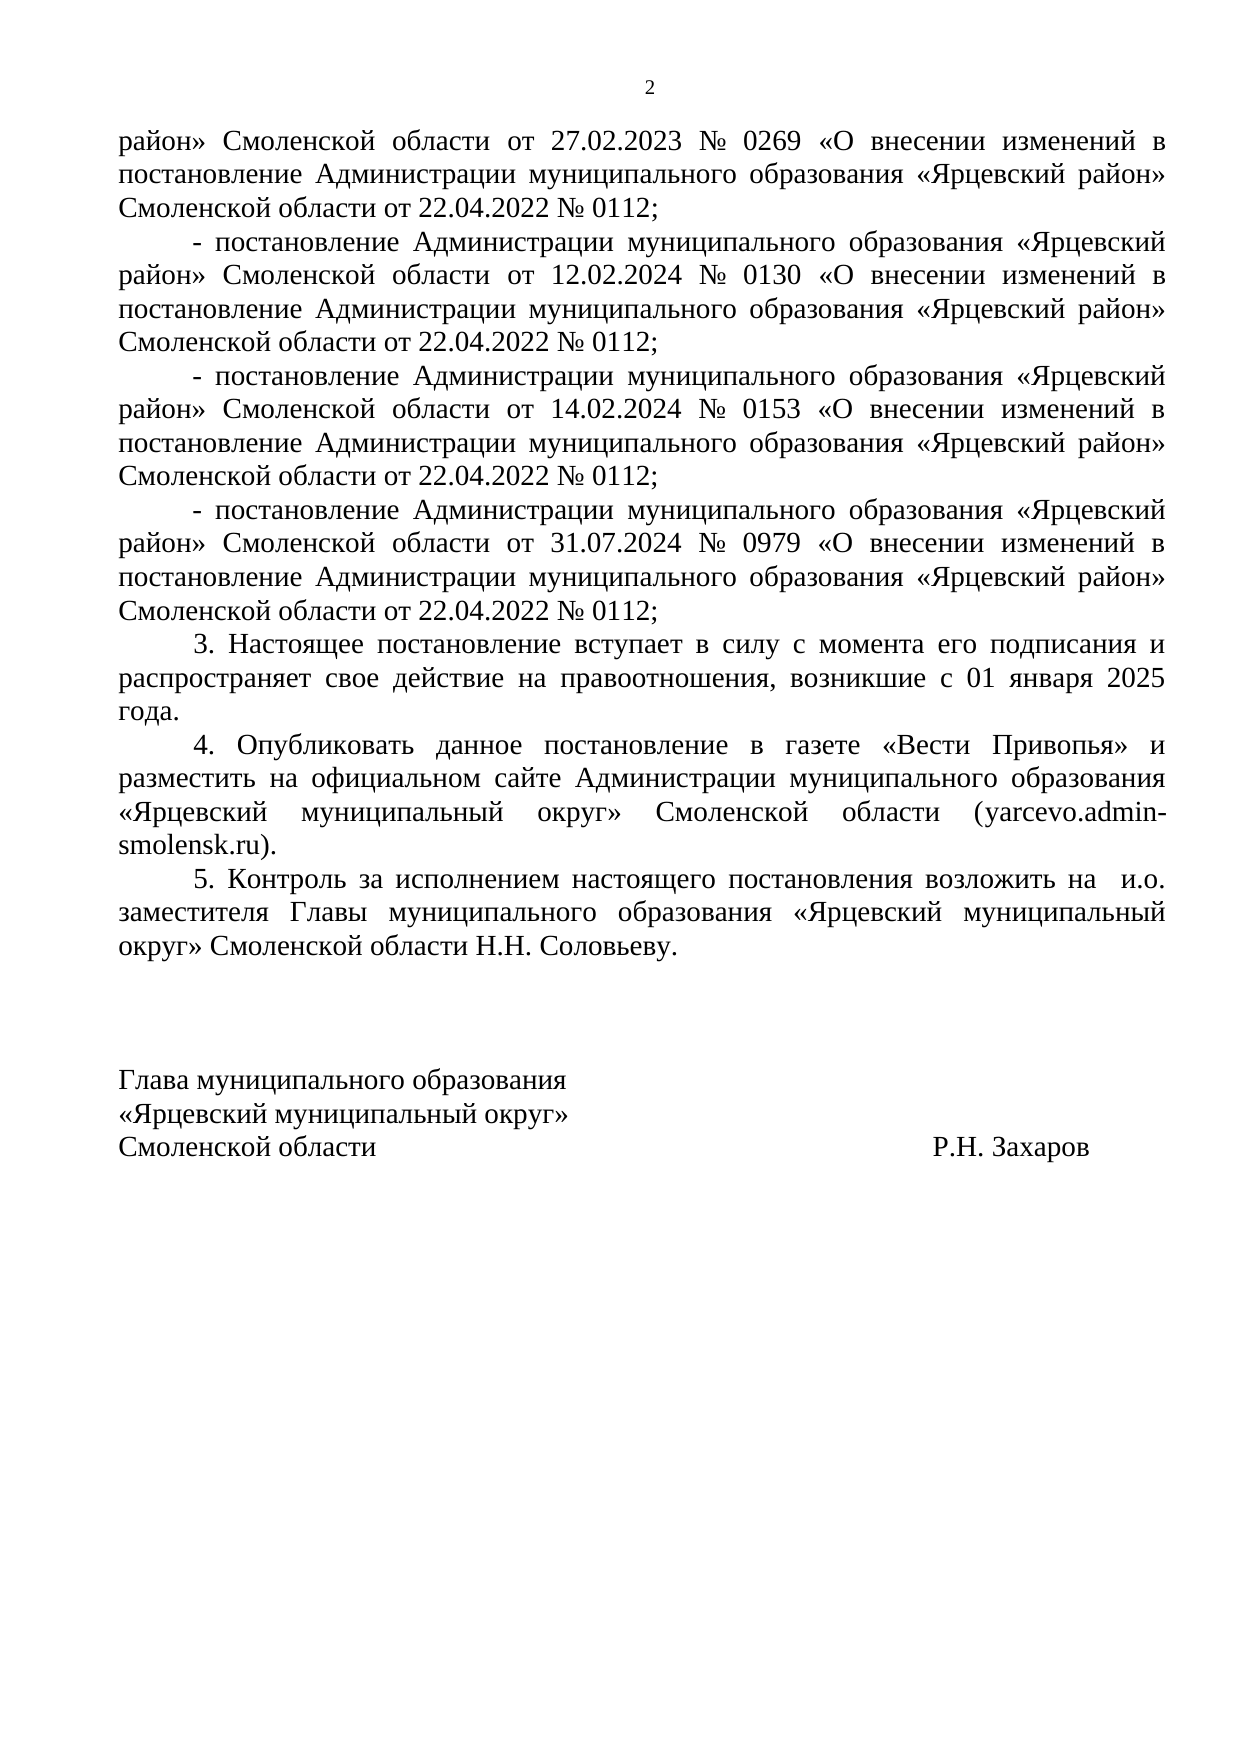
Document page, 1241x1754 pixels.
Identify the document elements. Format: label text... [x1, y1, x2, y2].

text - постановление Администрации муниципального образования «Ярцевский район» Смоленской области от 12.02.2024 № 0130 «О внесении изменений в постановление Администрации муниципального образования «Ярцевский район» Смоленской области от 22.04.2022 № 0112; [118, 224, 1167, 358]
list Смоленской области Р.Н. Захаров [118, 1129, 1181, 1163]
list «Ярцевский муниципальный округ» [118, 1096, 1181, 1129]
list 4. Опубликовать данное постановление в газете «Вести Привопья» и разместить на официальном сайте Администрации муниципального образования «Ярцевский муниципальный округ» Смоленской области (yarcevo.admin-smolensk.ru). [118, 727, 1167, 861]
text 3. Настоящее постановление вступает в силу с момента его подписания и распространяет свое действие на правоотношения, возникшие с 01 января 2025 года. [118, 626, 1167, 727]
text - постановление Администрации муниципального образования «Ярцевский район» Смоленской области от 31.07.2024 № 0979 «О внесении изменений в постановление Администрации муниципального образования «Ярцевский район» Смоленской области от 22.04.2022 № 0112; [118, 492, 1167, 626]
text - постановление Администрации муниципального образования «Ярцевский район» Смоленской области от 14.02.2024 № 0153 «О внесении изменений в постановление Администрации муниципального образования «Ярцевский район» Смоленской области от 22.04.2022 № 0112; [118, 358, 1167, 492]
text Глава муниципального образования [118, 1062, 1181, 1096]
text район» Смоленской области от 27.02.2023 № 0269 «О внесении изменений в постановление Администрации муниципального образования «Ярцевский район» Смоленской области от 22.04.2022 № 0112; [118, 123, 1167, 224]
list 5. Контроль за исполнением настоящего постановления возложить на и.о. заместителя Главы муниципального образования «Ярцевский муниципальный округ» Смоленской области Н.Н. Соловьеву. [118, 861, 1167, 962]
